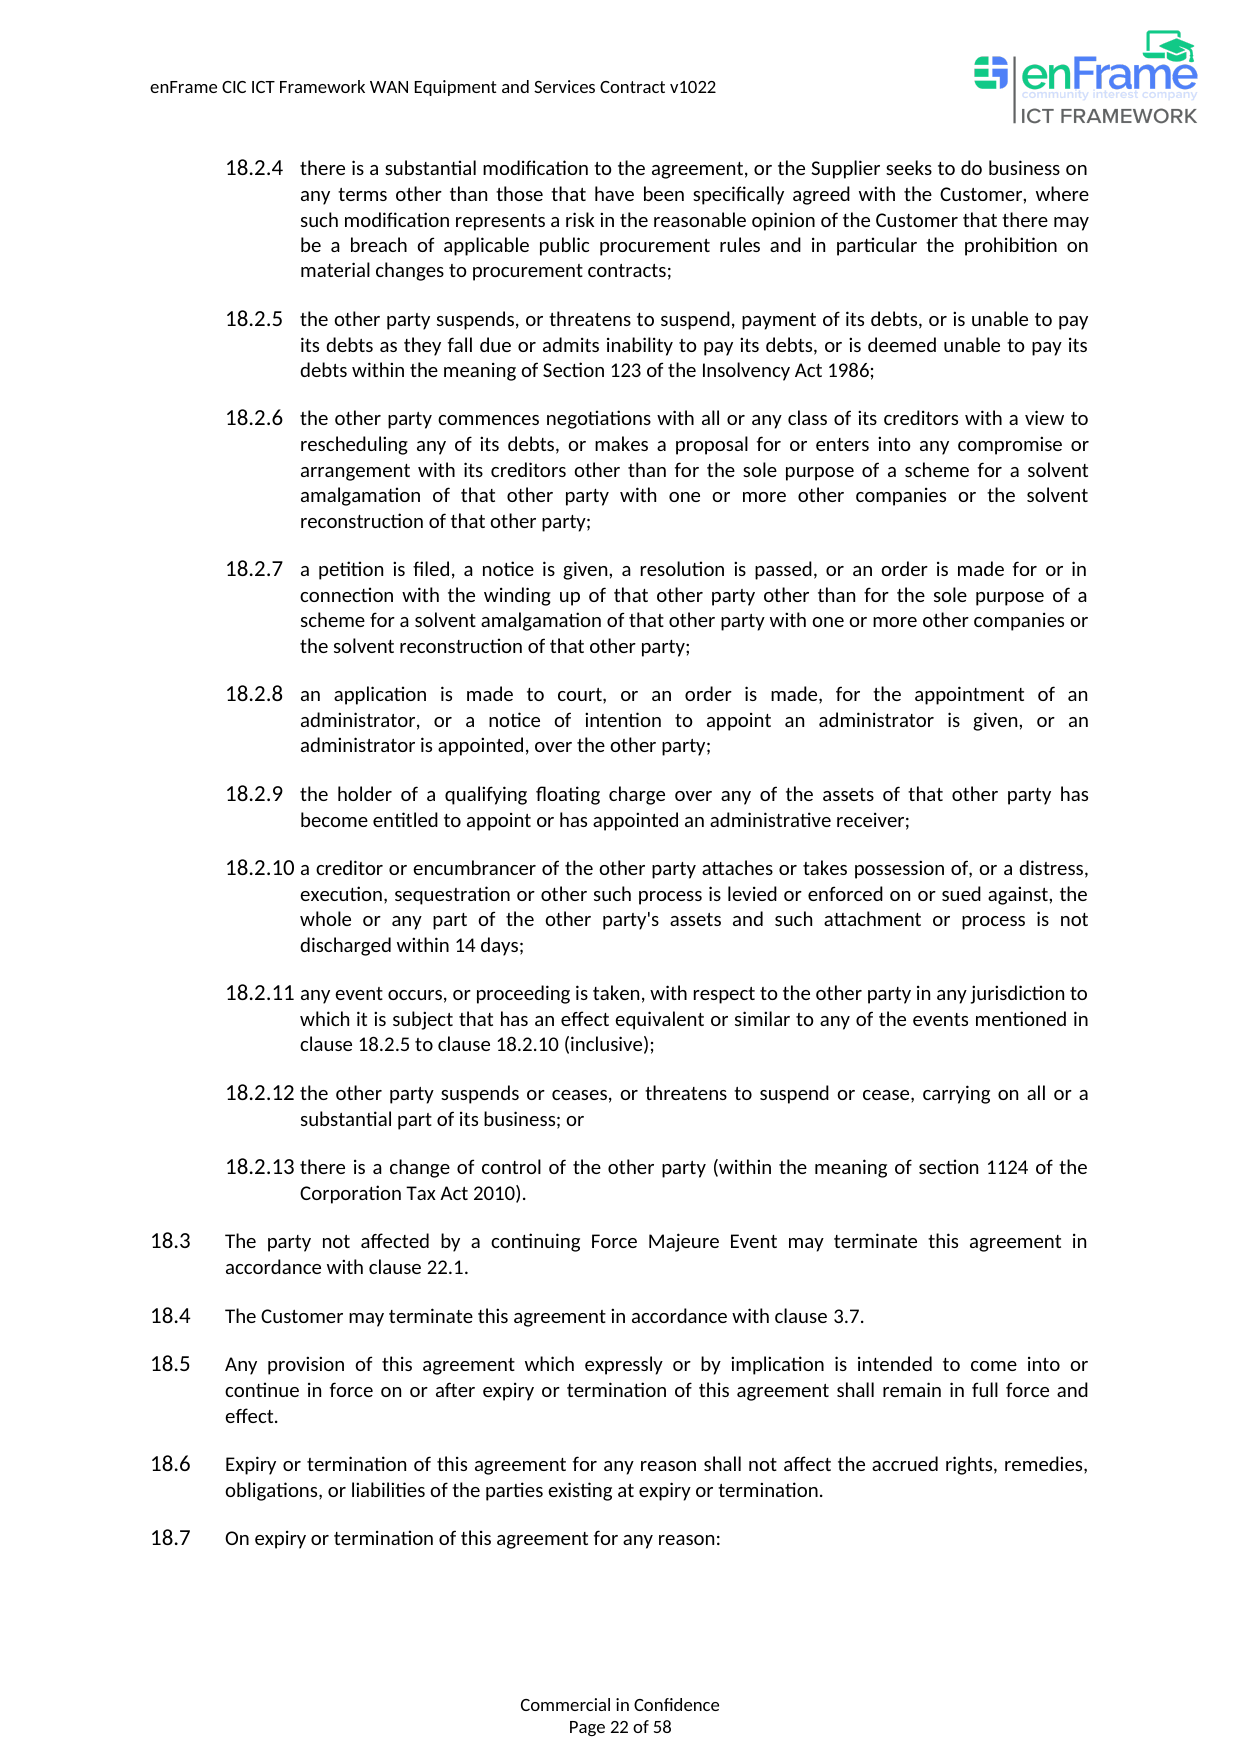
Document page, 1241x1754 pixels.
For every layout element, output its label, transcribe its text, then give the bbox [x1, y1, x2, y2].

text any event occurs, or proceeding is taken, with respect to the other party in any jurisdiction to which it is subject that has an effect equivalent or similar to any of the events mentioned in clause 18.2.5 to clause 18.2.10 (inclusive); [225, 978, 1090, 1057]
text On expiry or termination of this agreement for any reason: [150, 1523, 1090, 1552]
picture [959, 15, 1213, 137]
text Expiry or termination of this agreement for any reason shall not affect the accrued rights, remedies, obligations, or liabilities of the parties existing at expiry or termination. [150, 1449, 1090, 1503]
text Any provision of this agreement which expressly or by implication is intended to come into or continue in force on or after expiry or termination of this agreement shall remain in full force and effect. [150, 1349, 1090, 1428]
text the other party commences negotiations with all or any class of its creditors with a view to rescheduling any of its debts, or makes a proposal for or enters into any compromise or arrangement with its creditors other than for the sole purpose of a scheme for a solvent amalgamation of that other party with one or more other companies or the solvent reconstruction of that other party; [225, 403, 1090, 533]
text a petition is filed, a notice is given, a resolution is passed, or an order is made for or in connection with the winding up of that other party other than for the sole purpose of a scheme for a solvent amalgamation of that other party with one or more other companies or the solvent reconstruction of that other party; [225, 554, 1090, 658]
text the holder of a qualifying floating charge over any of the assets of that other party has become entitled to appoint or has appointed an administrative receiver; [225, 779, 1090, 832]
text the other party suspends, or threatens to suspend, payment of its debts, or is unable to pay its debts as they fall due or admits inability to pay its debts, or is deemed unable to pay its debts within the meaning of Section 123 of the Insolvency Act 1986; [225, 304, 1090, 383]
text an application is made to court, or an order is made, for the appointment of an administrator, or a notice of intention to appoint an administrator is given, or an administrator is appointed, over the other party; [225, 679, 1090, 758]
text The Customer may terminate this agreement in accordance with clause 3.7. [150, 1301, 1090, 1329]
text there is a substantial modification to the agreement, or the Supplier seeks to do business on any terms other than those that have been specifically agreed with the Customer, where such modification represents a risk in the reasonable opinion of the Customer that there may be a breach of applicable public procurement rules and in particular the prohibition on material changes to procurement contracts; [225, 153, 1090, 283]
text the other party suspends or ceases, or threatens to suspend or cease, carrying on all or a substantial part of its business; or [225, 1078, 1090, 1131]
text The party not affected by a continuing Force Majeure Event may terminate this agreement in accordance with clause 22.1. [150, 1226, 1090, 1280]
text a creditor or encumbrancer of the other party attaches or takes possession of, or a distress, execution, sequestration or other such process is levied or enforced on or sued against, the whole or any part of the other party's assets and such attachment or process is not discharged within 14 days; [225, 853, 1090, 957]
text there is a change of control of the other party (within the meaning of section 1124 of the Corporation Tax Act 2010). [225, 1152, 1090, 1206]
